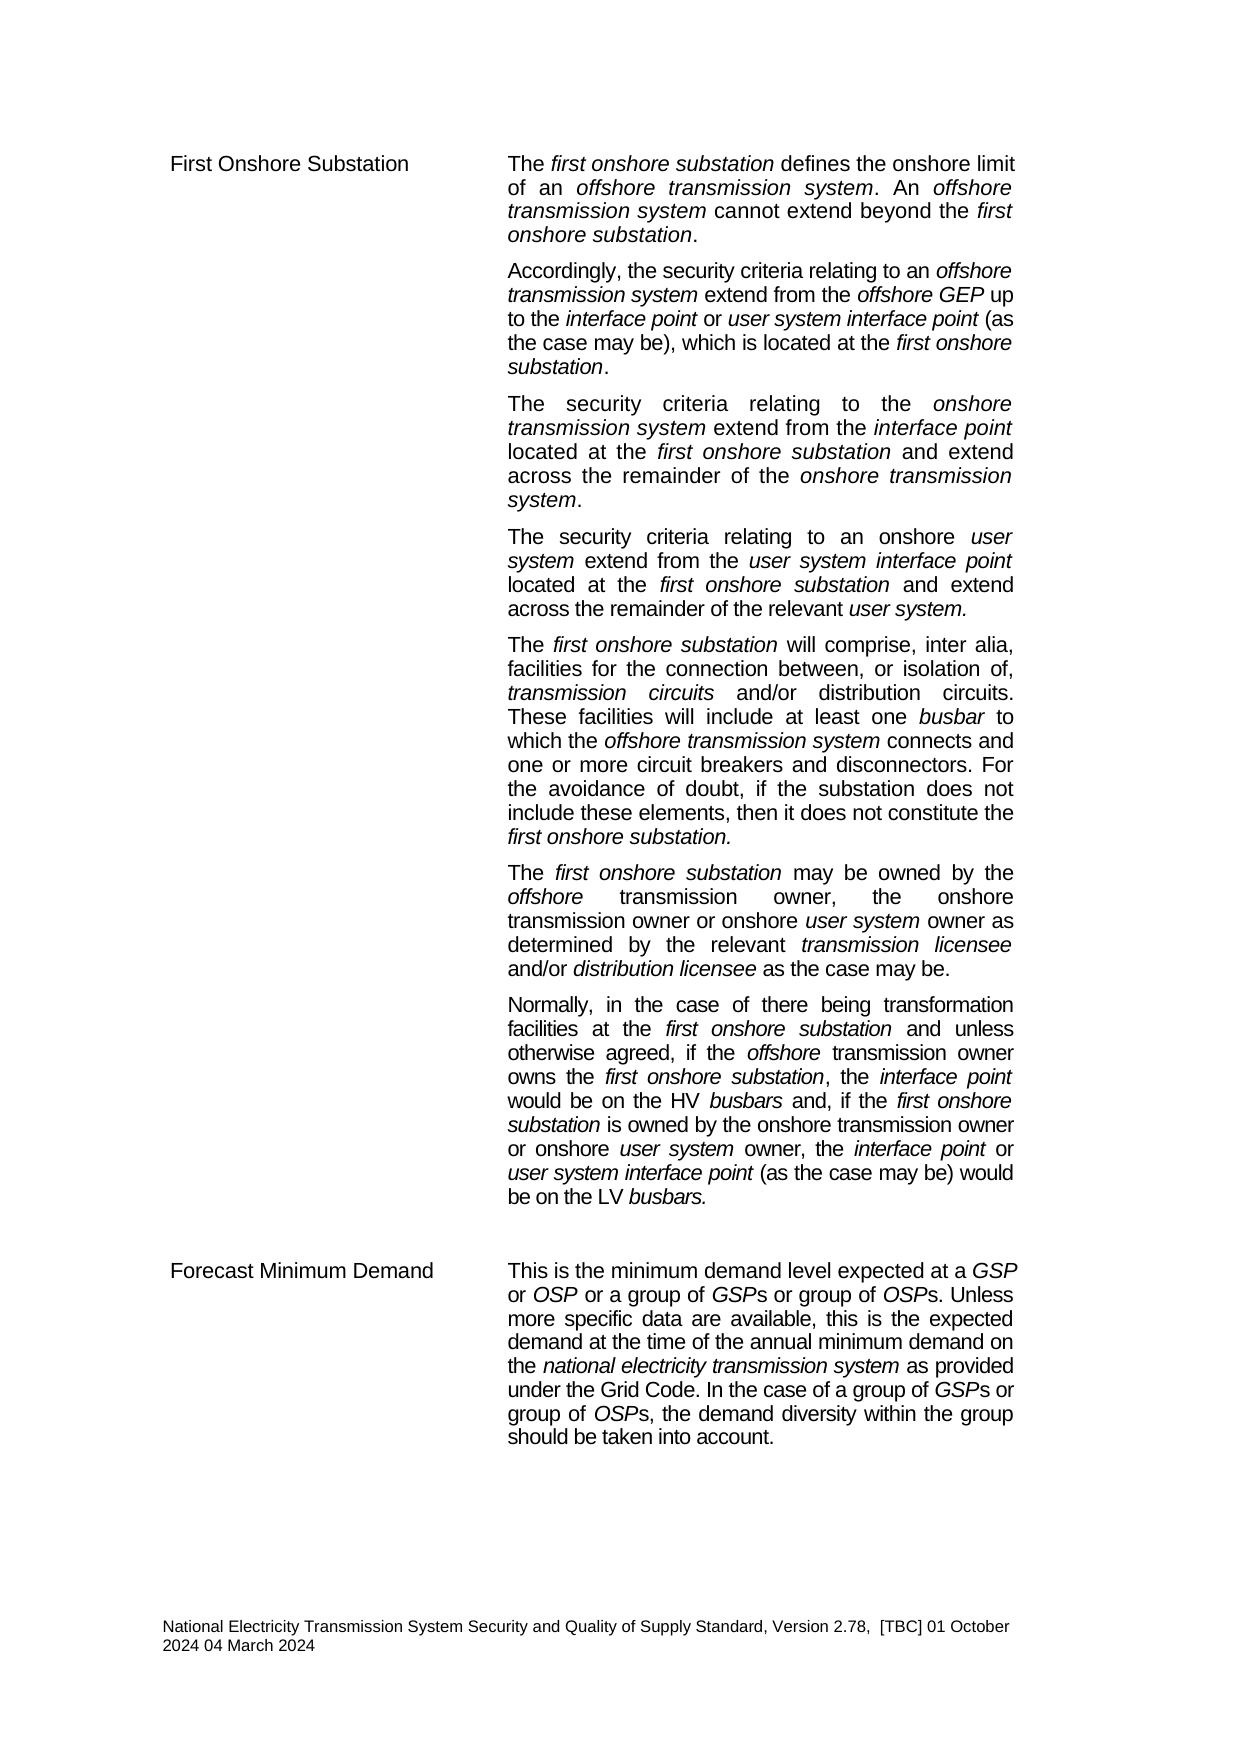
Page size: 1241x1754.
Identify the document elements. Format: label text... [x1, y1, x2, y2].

text Accordingly, the security criteria relating to an offshore transmission system extend from the offshore GEP up to the interface point or user system interface point (as the case may be), which is located at the first onshore substation. [507, 259, 1014, 379]
text The first onshore substation will comprise, inter alia, facilities for the connection between, or isolation of, transmission circuits and/or distribution circuits. These facilities will include at least one busbar to which the offshore transmission system connects and one or more circuit breakers and disconnectors. For the avoidance of doubt, if the substation does not include these elements, then it does not constitute the first onshore substation. [507, 633, 1014, 850]
text Forecast Minimum Demand This is the minimum demand level expected at a GSP [170, 1259, 1029, 1283]
text The security criteria relating to the onshore transmission system extend from the interface point located at the first onshore substation and extend across the remainder of the onshore transmission system. [507, 392, 1014, 513]
text The security criteria relating to an onshore user system extend from the user system interface point located at the first onshore substation and extend across the remainder of the relevant user system. [507, 525, 1014, 621]
text First Onshore Substation The first onshore substation defines the onshore limit [170, 152, 1029, 176]
text or OSP or a group of GSPs or group of OSPs. Unless more specific data are available, this is the expected demand at the time of the annual minimum demand on the national electricity transmission system as provided under the Grid Code. In the case of a group of GSPs or group of OSPs, the demand diversity within the group should be taken into account. [507, 1283, 1014, 1449]
text Normally, in the case of there being transformation facilities at the first onshore substation and unless otherwise agreed, if the offshore transmission owner owns the first onshore substation, the interface point would be on the HV busbars and, if the first onshore substation is owned by the onshore transmission owner or onshore user system owner, the interface point or user system interface point (as the case may be) would be on the LV busbars. [507, 993, 1014, 1210]
text of an offshore transmission system. An offshore transmission system cannot extend beyond the first onshore substation. [507, 176, 1014, 247]
text The first onshore substation may be owned by the offshore transmission owner, the onshore transmission owner or onshore user system owner as determined by the relevant transmission licensee and/or distribution licensee as the case may be. [507, 861, 1014, 981]
